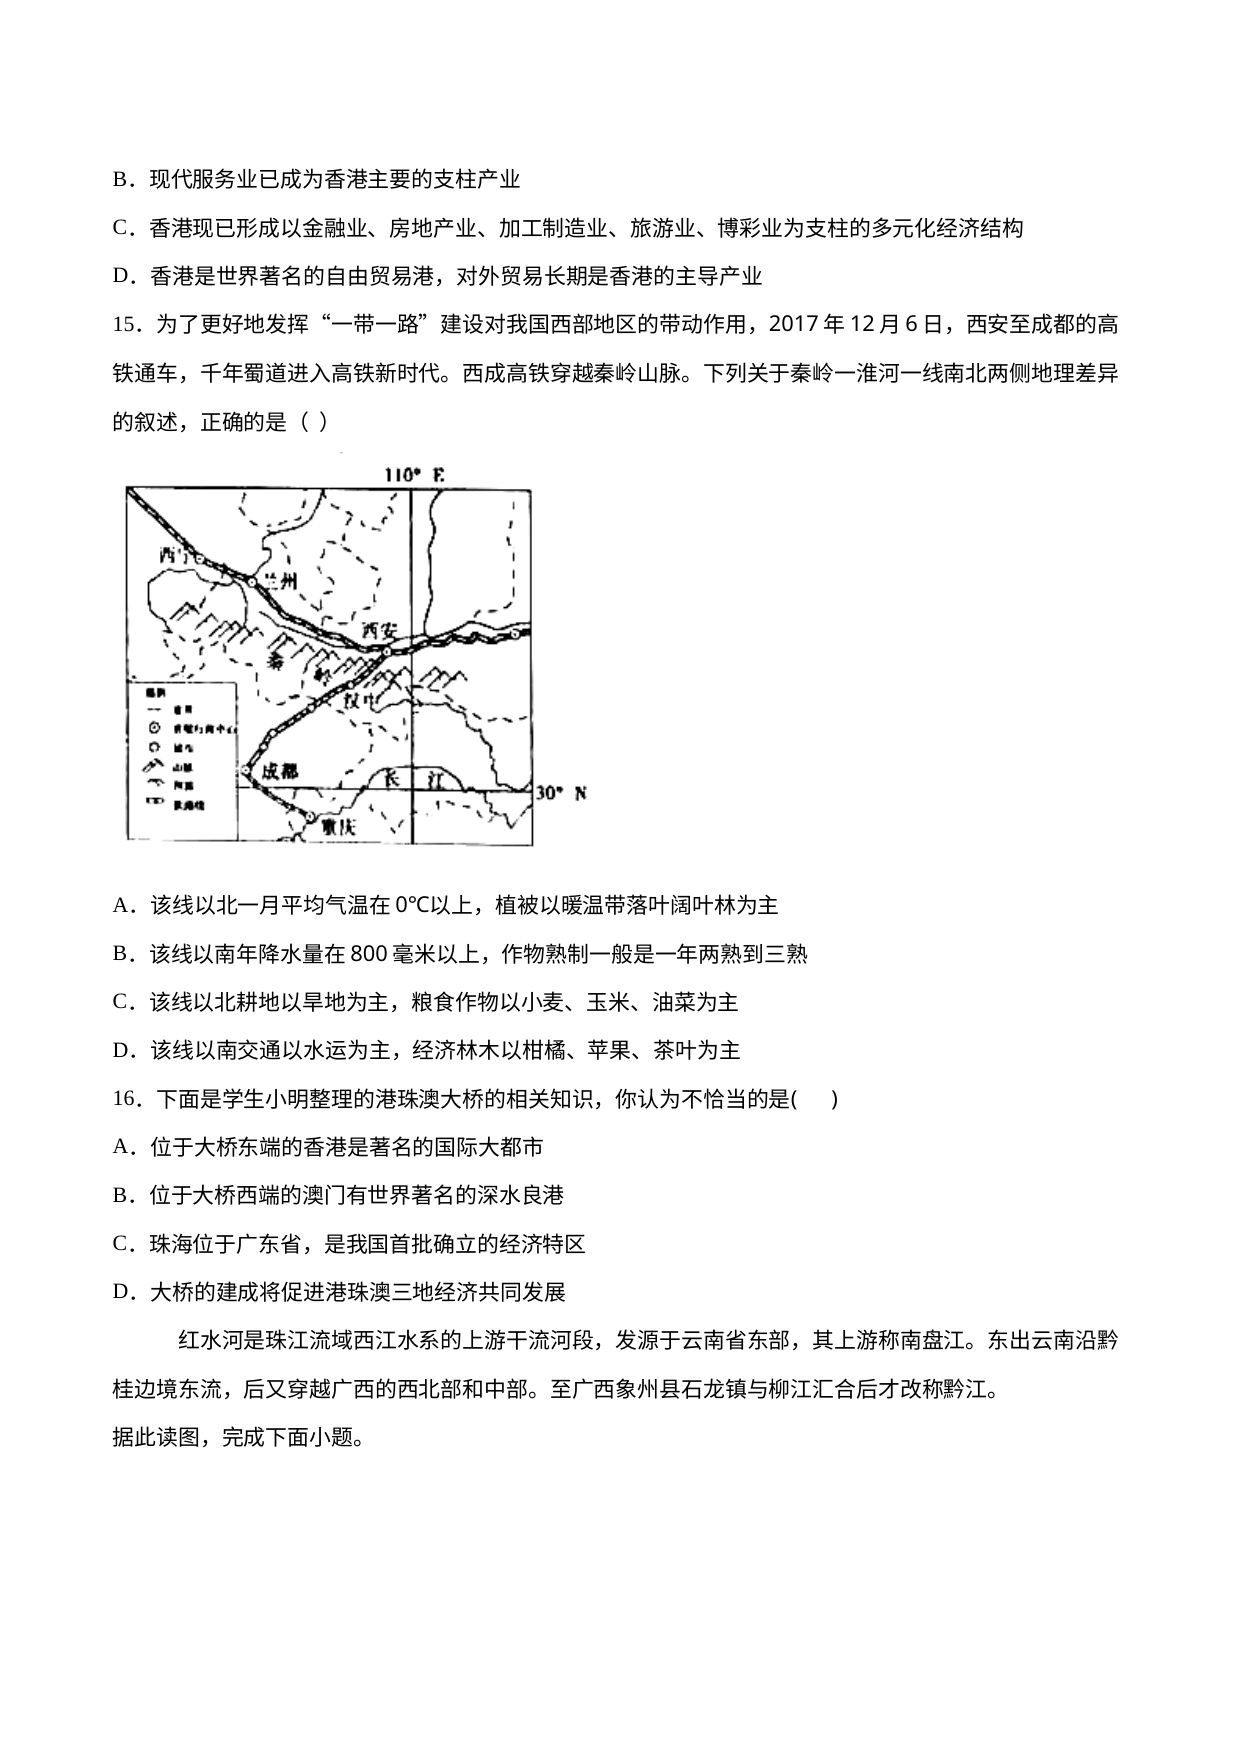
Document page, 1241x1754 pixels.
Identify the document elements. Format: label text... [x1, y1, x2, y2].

text A．位于大桥东端的香港是著名的国际大都市 [112, 1129, 1128, 1162]
text 据此读图，完成下面小题。 [112, 1420, 1128, 1452]
text A．该线以北一月平均气温在0℃以上，植被以暖温带落叶阔叶林为主 [112, 888, 1128, 920]
text 红水河是珠江流域西江水系的上游干流河段，发源于云南省东部，其上游称南盘江。东出云南沿黔桂边境东流，后又穿越广西的西北部和中部。至广西象州县石龙镇与柳江汇合后才改称黔江。 [112, 1323, 1128, 1404]
text B．该线以南年降水量在800毫米以上，作物熟制一般是一年两熟到三熟 [112, 936, 1128, 969]
text B．位于大桥西端的澳门有世界著名的深水良港 [112, 1178, 1128, 1210]
text 15．为了更好地发挥“一带一路”建设对我国西部地区的带动作用，2017年12月6日，西安至成都的高铁通车，千年蜀道进入高铁新时代。西成高铁穿越秦岭山脉。下列关于秦岭一淮河一线南北两侧地理差异的叙述，正确的是（ ） [112, 307, 1128, 437]
text C．香港现已形成以金融业、房地产业、加工制造业、旅游业、博彩业为支柱的多元化经济结构 [112, 210, 1128, 243]
text D．香港是世界著名的自由贸易港，对外贸易长期是香港的主导产业 [112, 259, 1128, 291]
text 16．下面是学生小明整理的港珠澳大桥的相关知识，你认为不恰当的是( ) [112, 1081, 1128, 1114]
text C．珠海位于广东省，是我国首批确立的经济特区 [112, 1226, 1128, 1259]
text D．该线以南交通以水运为主，经济林木以柑橘、苹果、茶叶为主 [112, 1033, 1128, 1065]
text B．现代服务业已成为香港主要的支柱产业 [112, 162, 1128, 194]
picture [112, 452, 604, 859]
text C．该线以北耕地以旱地为主，粮食作物以小麦、玉米、油菜为主 [112, 984, 1128, 1017]
text D．大桥的建成将促进港珠澳三地经济共同发展 [112, 1274, 1128, 1307]
